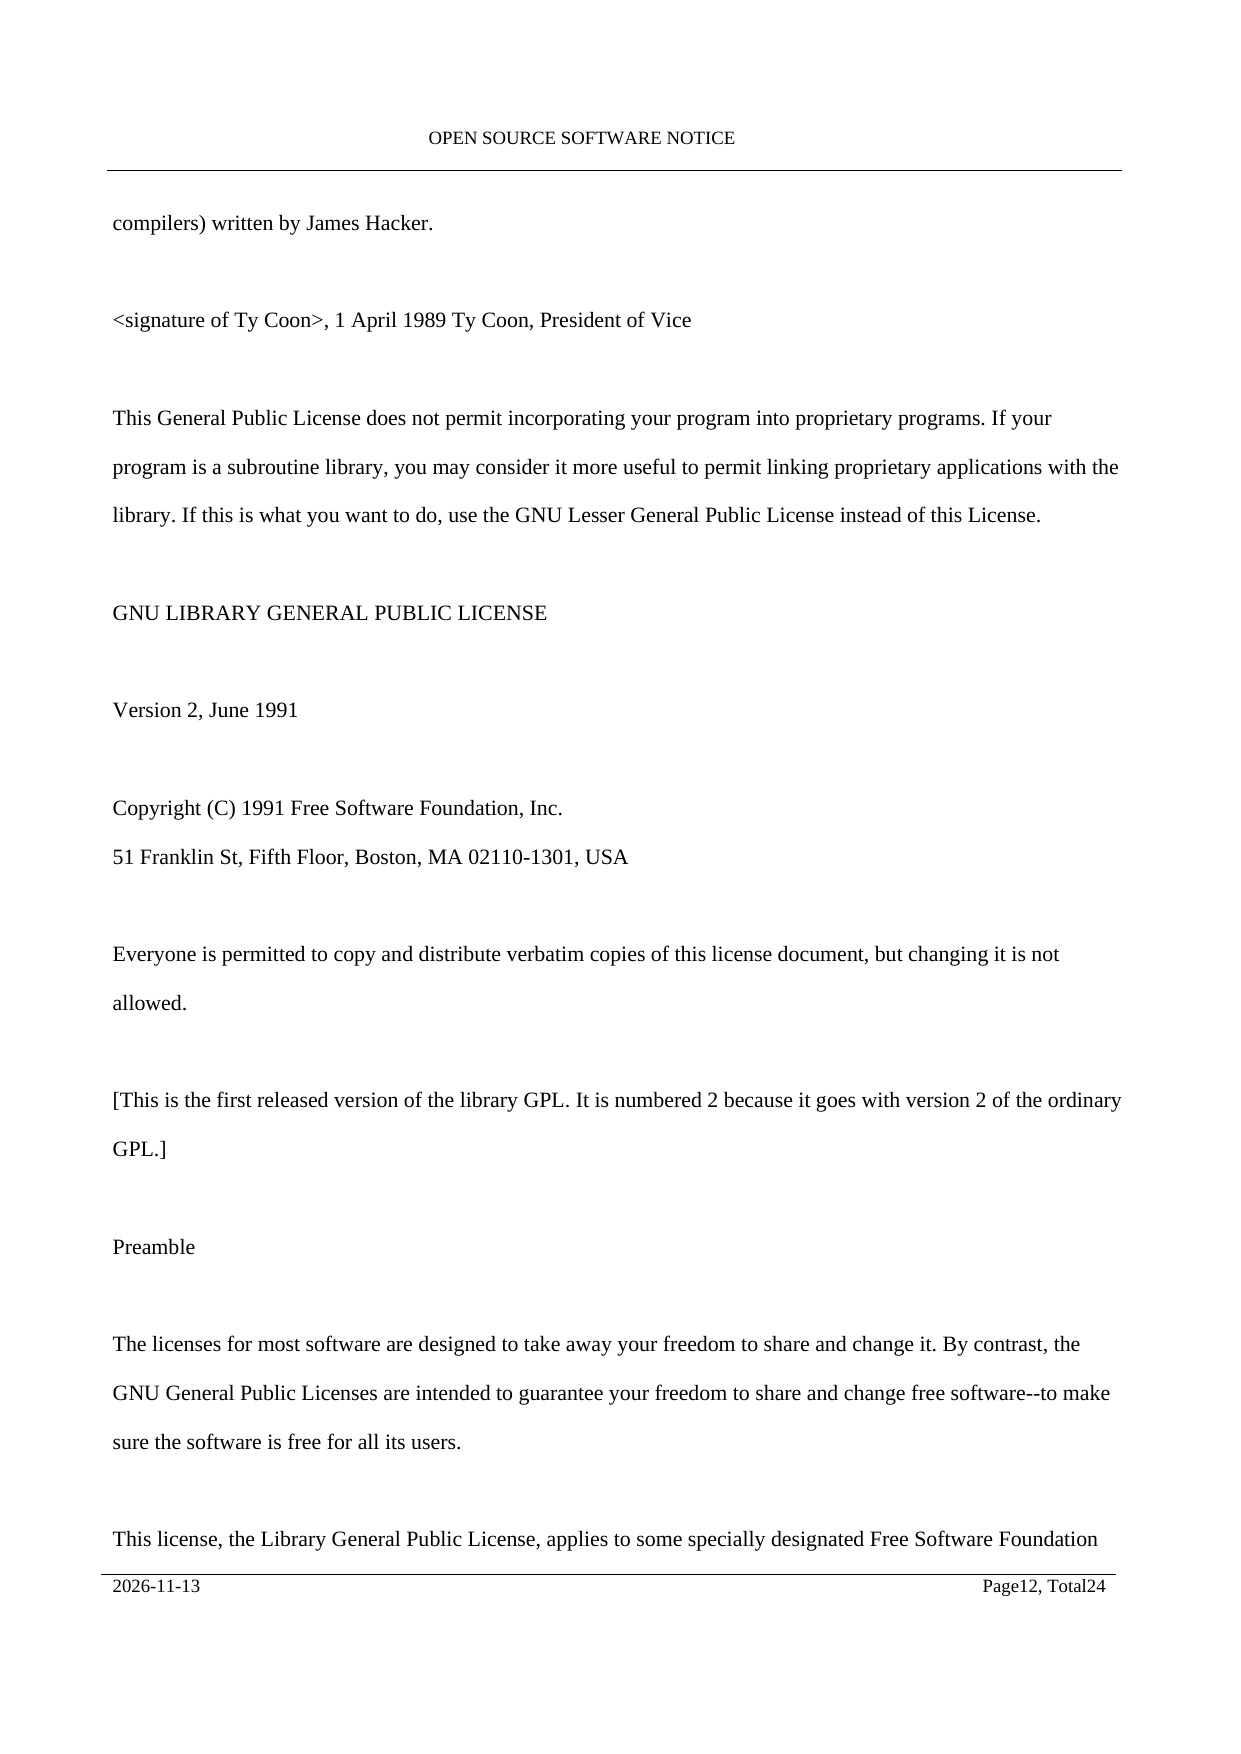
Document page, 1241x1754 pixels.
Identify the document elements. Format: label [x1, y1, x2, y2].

text [112, 206, 1128, 1555]
